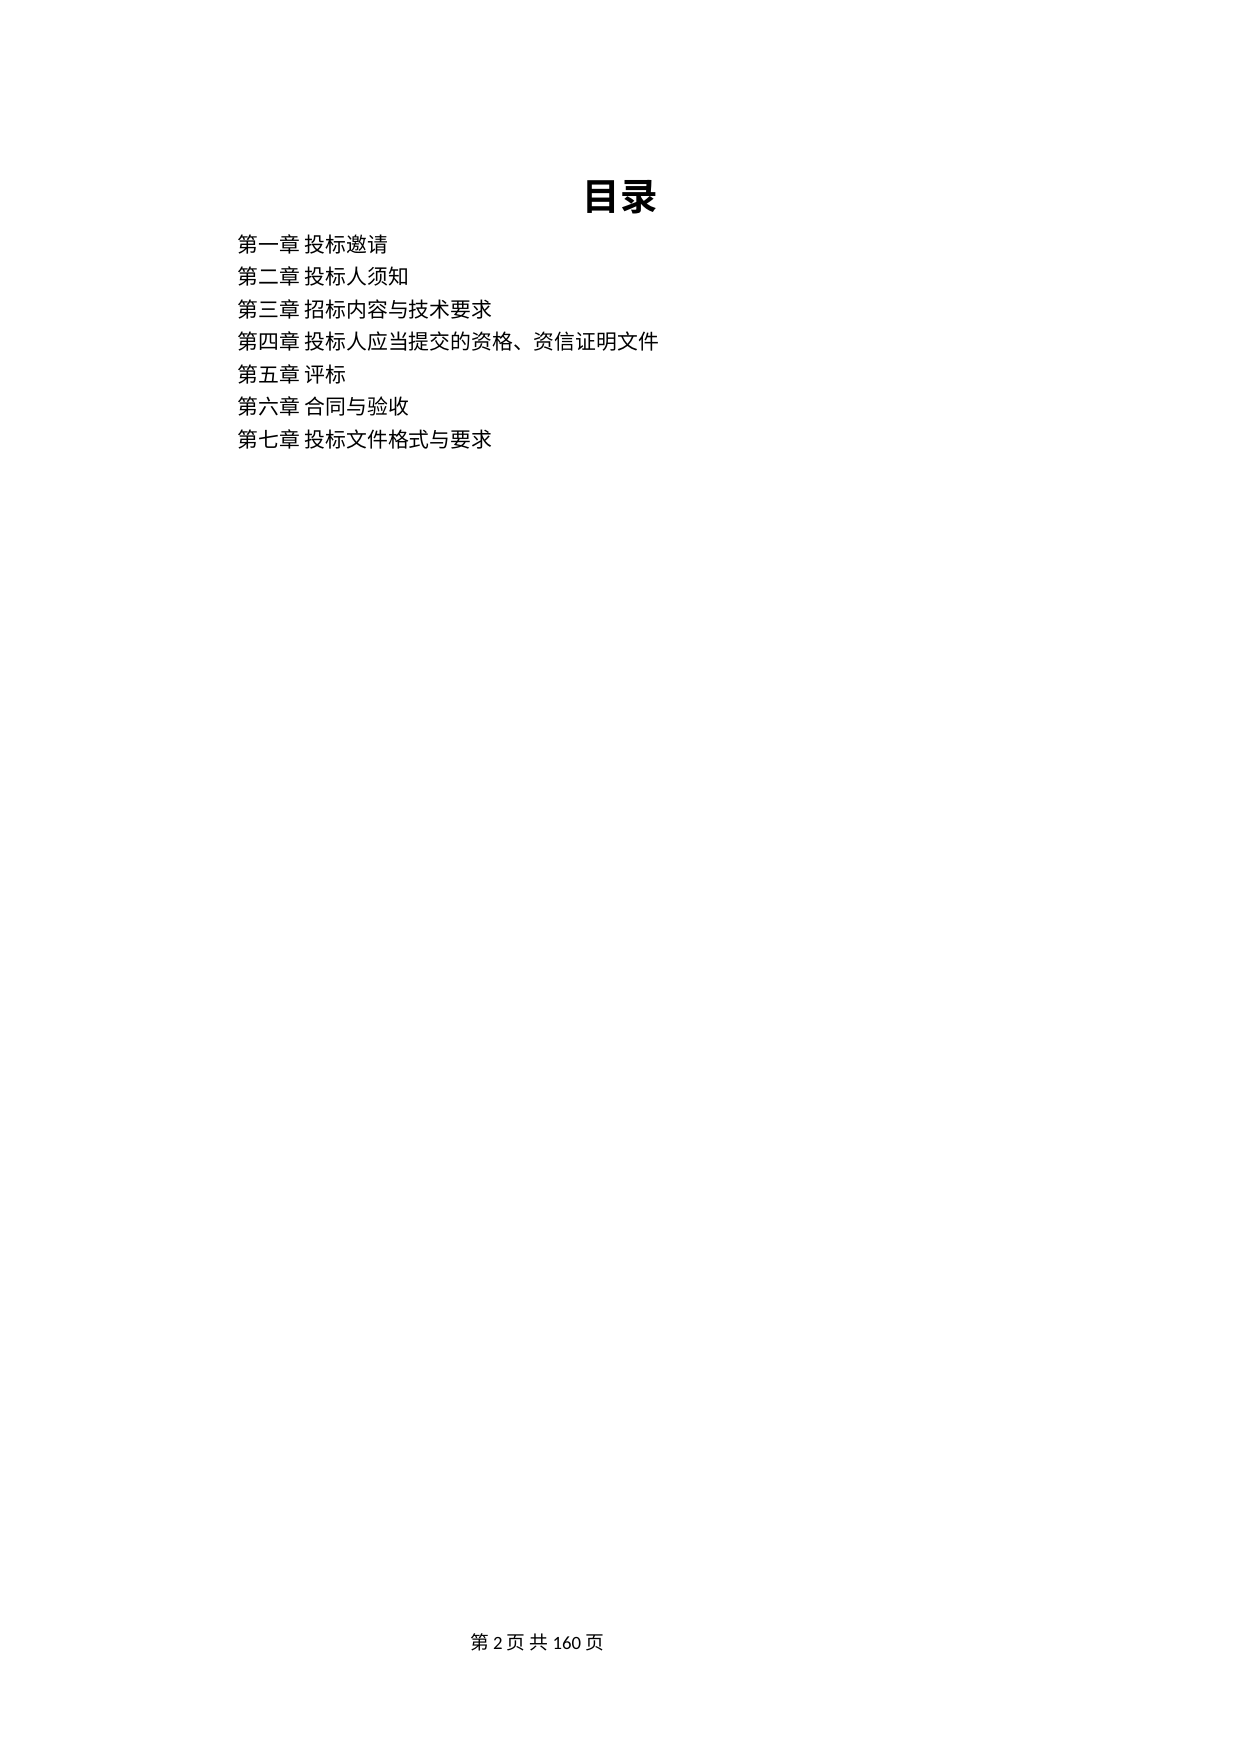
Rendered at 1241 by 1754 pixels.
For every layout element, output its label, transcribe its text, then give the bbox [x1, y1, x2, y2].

text 目录 [187, 162, 1053, 227]
text 第五章 评标 [187, 357, 1053, 389]
text 第六章 合同与验收 [187, 389, 1053, 422]
text 第三章 招标内容与技术要求 [187, 292, 1053, 324]
text 第一章 投标邀请 [187, 227, 1053, 259]
text 第七章 投标文件格式与要求 [187, 422, 1053, 454]
text 第二章 投标人须知 [187, 259, 1053, 292]
text 第四章 投标人应当提交的资格、资信证明文件 [187, 324, 1053, 357]
